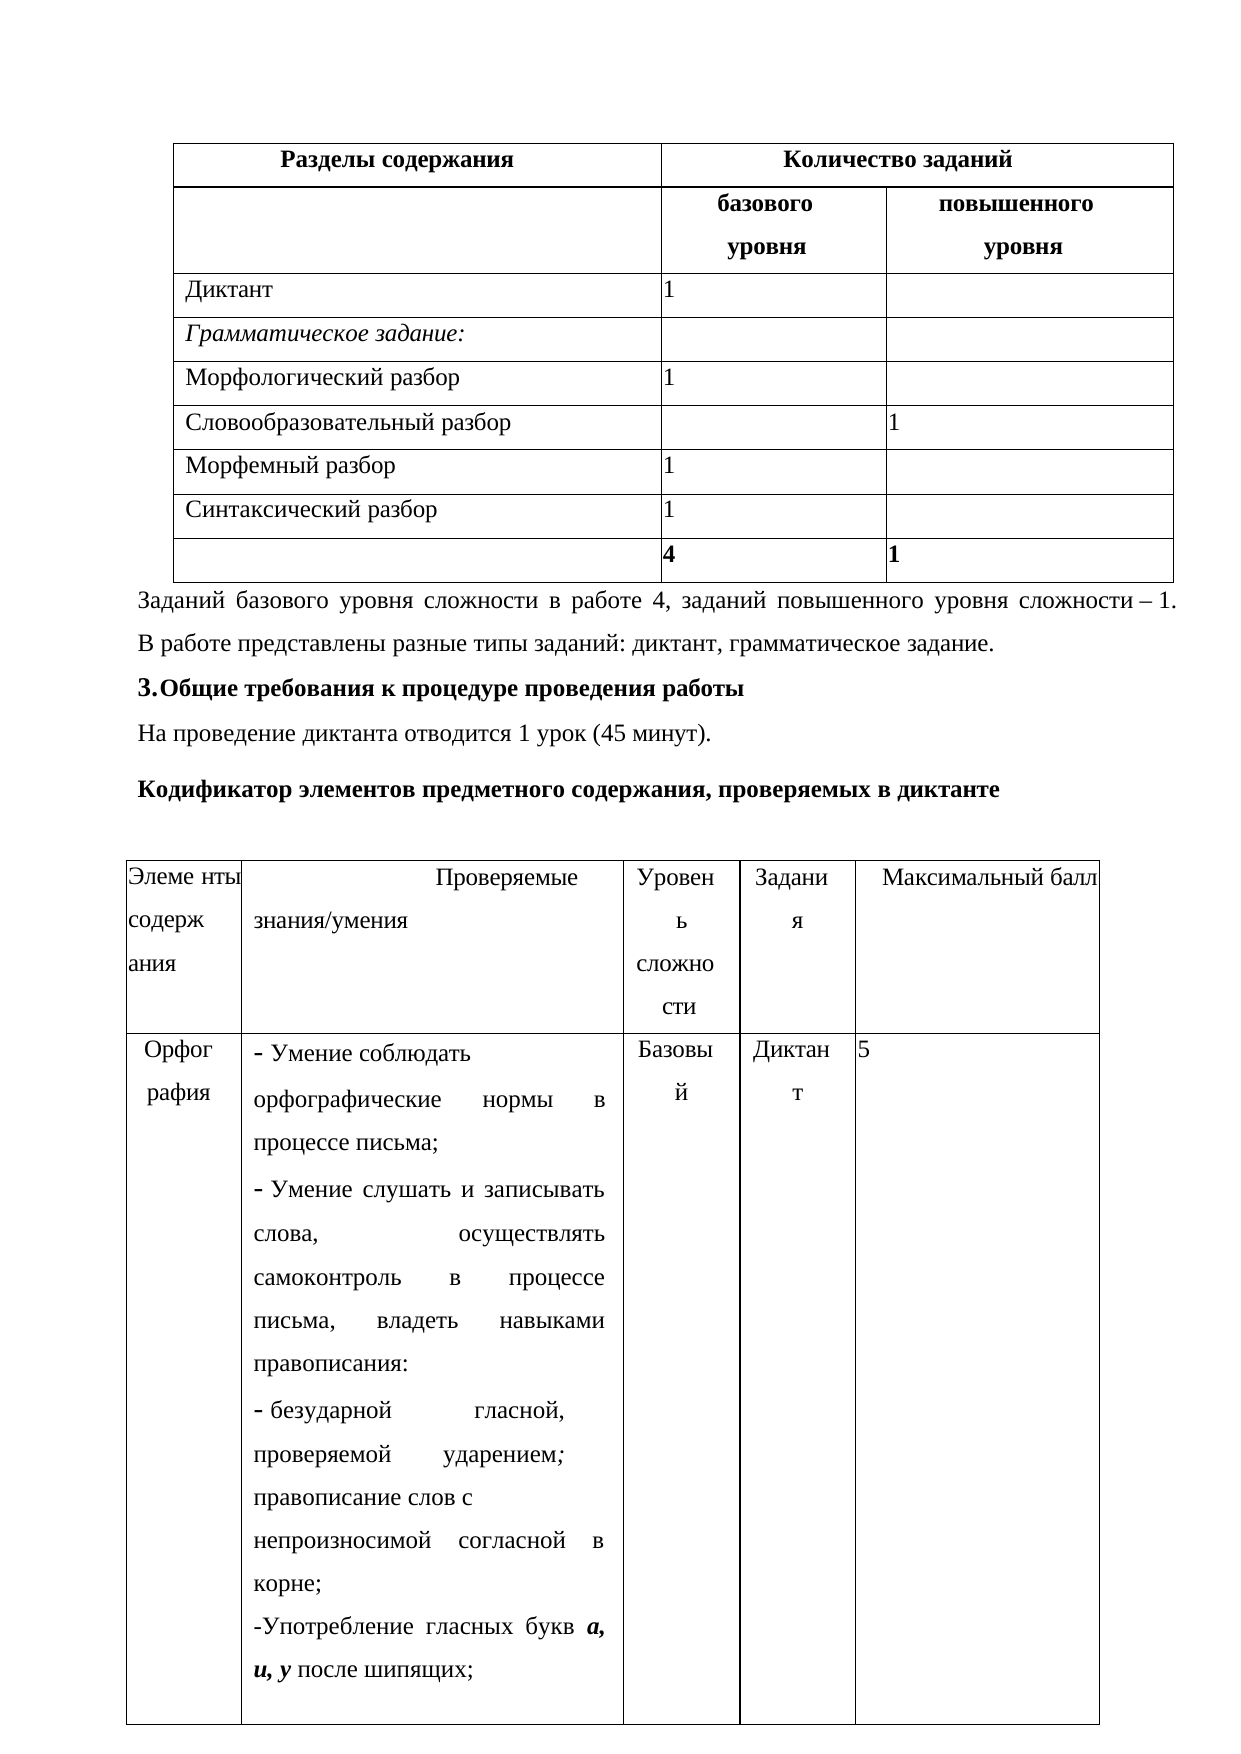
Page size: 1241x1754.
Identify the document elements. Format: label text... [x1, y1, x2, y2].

text Заданий базового уровня сложности в работе 4, заданий повышенного уровня сложности – 1. [137, 585, 1240, 614]
subtitle Кодификатор элементов предметного содержания, проверяемых в диктанте [137, 774, 1240, 802]
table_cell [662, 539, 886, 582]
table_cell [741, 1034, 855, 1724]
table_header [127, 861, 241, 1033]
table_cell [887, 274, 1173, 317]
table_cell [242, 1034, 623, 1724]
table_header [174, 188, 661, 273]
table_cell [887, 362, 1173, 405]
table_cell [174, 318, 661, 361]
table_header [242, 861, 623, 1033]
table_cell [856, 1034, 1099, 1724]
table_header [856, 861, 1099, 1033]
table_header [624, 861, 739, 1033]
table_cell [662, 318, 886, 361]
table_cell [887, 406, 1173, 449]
text В работе представлены разные типы заданий: диктант, грамматическое задание. [137, 628, 1240, 657]
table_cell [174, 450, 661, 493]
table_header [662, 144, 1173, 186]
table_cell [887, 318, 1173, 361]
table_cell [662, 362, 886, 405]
subtitle Общие требования к процедуре проведения работы [137, 671, 1240, 702]
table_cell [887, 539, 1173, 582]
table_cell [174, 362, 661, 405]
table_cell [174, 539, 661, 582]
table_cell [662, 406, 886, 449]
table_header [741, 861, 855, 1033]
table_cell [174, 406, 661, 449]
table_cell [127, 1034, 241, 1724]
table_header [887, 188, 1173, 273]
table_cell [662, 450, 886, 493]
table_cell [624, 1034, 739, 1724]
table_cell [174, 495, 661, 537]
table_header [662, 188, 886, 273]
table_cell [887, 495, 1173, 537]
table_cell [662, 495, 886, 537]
text На проведение диктанта отводится 1 урок (45 минут). [137, 718, 1240, 747]
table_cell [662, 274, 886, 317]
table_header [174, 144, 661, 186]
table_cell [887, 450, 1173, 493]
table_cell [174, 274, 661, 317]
